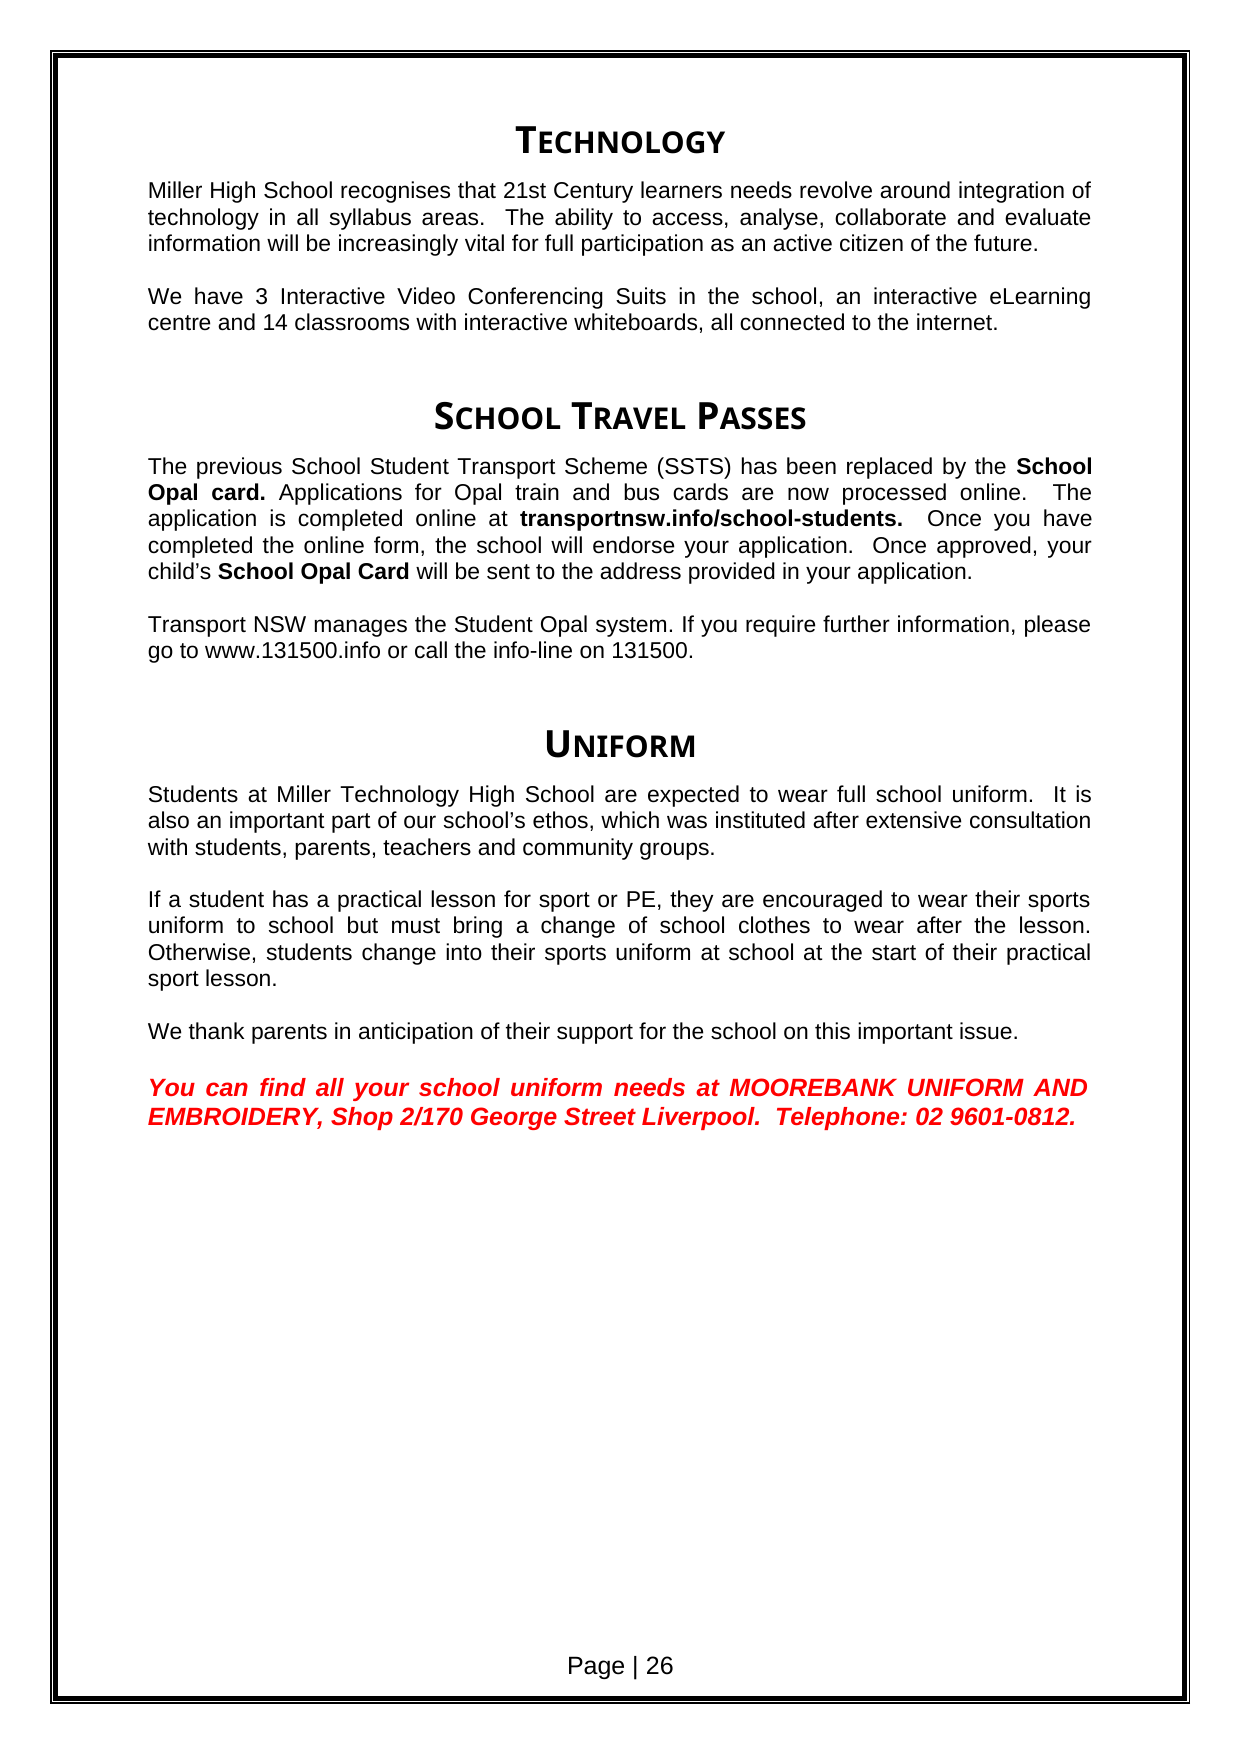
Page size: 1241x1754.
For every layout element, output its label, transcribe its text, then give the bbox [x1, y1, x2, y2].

text Miller High School recognises that 21st Century learners needs revolve around integration of technology in all syllabus areas. The ability to access, analyse, collaborate and evaluate information will be increasingly vital for full participation as an active citizen of the future. [148, 177, 1092, 256]
subtitle Uniform [148, 717, 1092, 768]
text Transport NSW manages the Student Opal system. If you require further information, please go to www.131500.info or call the info-line on 131500. [148, 611, 1092, 663]
subtitle Technology [148, 114, 1092, 165]
text The previous School Student Transport Scheme (SSTS) has been replaced by the School Opal card. Applications for Opal train and bus cards are now processed online. The application is completed online at transportnsw.info/school-students. Once you have completed the online form, the school will endorse your application. Once approved, your child’s School Opal Card will be sent to the address provided in your application. [148, 453, 1092, 584]
subtitle School Travel Passes [148, 389, 1092, 440]
text Students at Miller Technology High School are expected to wear full school uniform. It is also an important part of our school’s ethos, which was instituted after extensive consultation with students, parents, teachers and community groups. [148, 781, 1092, 860]
text We thank parents in anticipation of their support for the school on this important issue. [148, 1018, 1092, 1044]
text You can find all your school uniform needs at MOOREBANK UNIFORM AND EMBROIDERY, Shop 2/170 George Street Liverpool. Telephone: 02 9601-0812. [148, 1073, 1092, 1131]
text If a student has a practical lesson for sport or PE, they are encouraged to wear their sports uniform to school but must bring a change of school clothes to wear after the lesson. Otherwise, students change into their sports uniform at school at the start of their practical sport lesson. [148, 886, 1092, 992]
text We have 3 Interactive Video Conferencing Suits in the school, an interactive eLearning centre and 14 classrooms with interactive whiteboards, all connected to the internet. [148, 283, 1092, 335]
